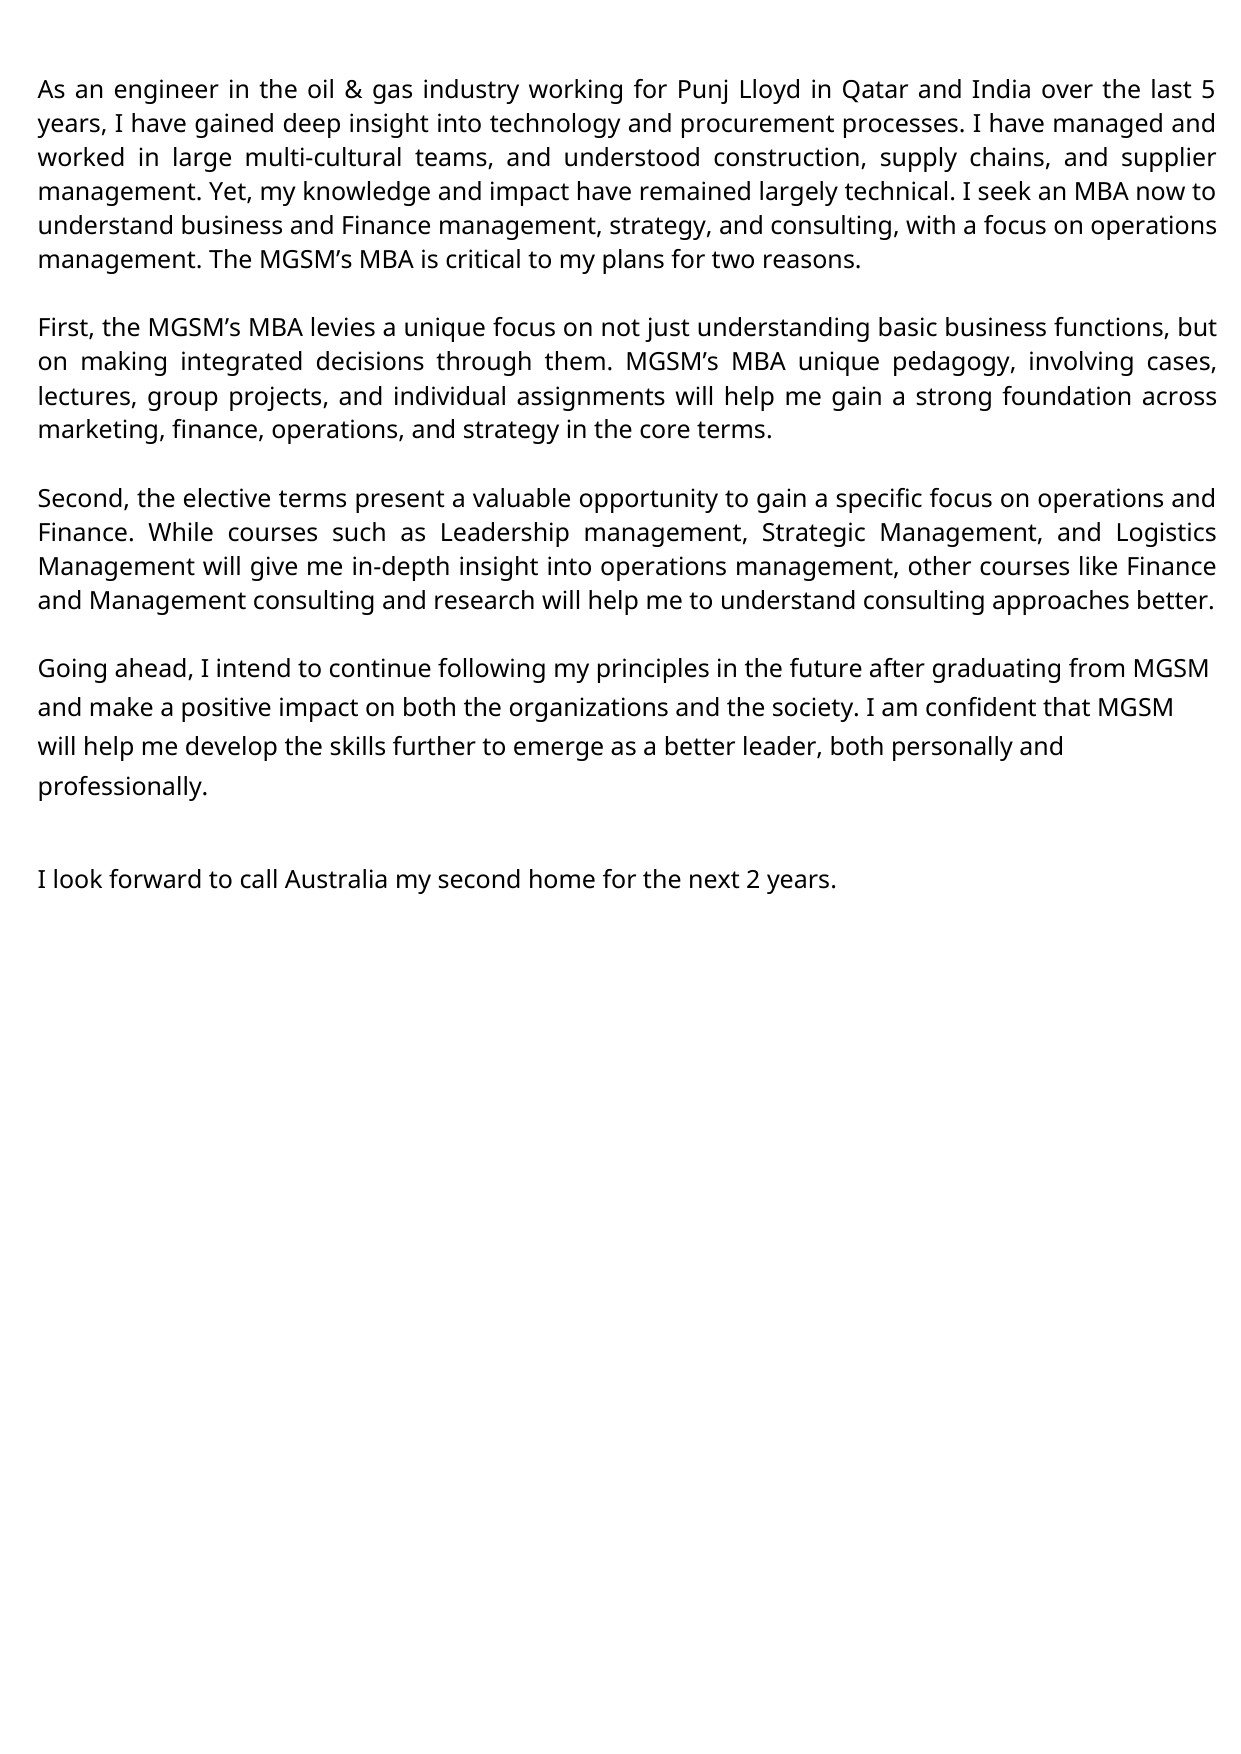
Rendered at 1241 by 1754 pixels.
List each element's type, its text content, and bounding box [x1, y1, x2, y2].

text I look forward to call Australia my second home for the next 2 years. [37, 862, 1218, 896]
text Second, the elective terms present a valuable opportunity to gain a specific focus on operations and Finance. While courses such as Leadership management, Strategic Management, and Logistics Management will give me in-depth insight into operations management, other courses like Finance and Management consulting and research will help me to understand consulting approaches better. [37, 480, 1218, 617]
text As an engineer in the oil & gas industry working for Punj Lloyd in Qatar and India over the last 5 years, I have gained deep insight into technology and procurement processes. I have managed and worked in large multi-cultural teams, and understood construction, supply chains, and supplier management. Yet, my knowledge and impact have remained largely technical. I seek an MBA now to understand business and Finance management, strategy, and consulting, with a focus on operations management. The MGSM’s MBA is critical to my plans for two reasons. [37, 72, 1218, 276]
text Going ahead, I intend to continue following my principles in the future after graduating from MGSM and make a positive impact on both the organizations and the society. I am confident that MGSM will help me develop the skills further to emerge as a better leader, both personally and professionally. [37, 651, 1218, 802]
text First, the MGSM’s MBA levies a unique focus on not just understanding basic business functions, but on making integrated decisions through them. MGSM’s MBA unique pedagogy, involving cases, lectures, group projects, and individual assignments will help me gain a strong foundation across marketing, finance, operations, and strategy in the core terms. [37, 310, 1218, 446]
